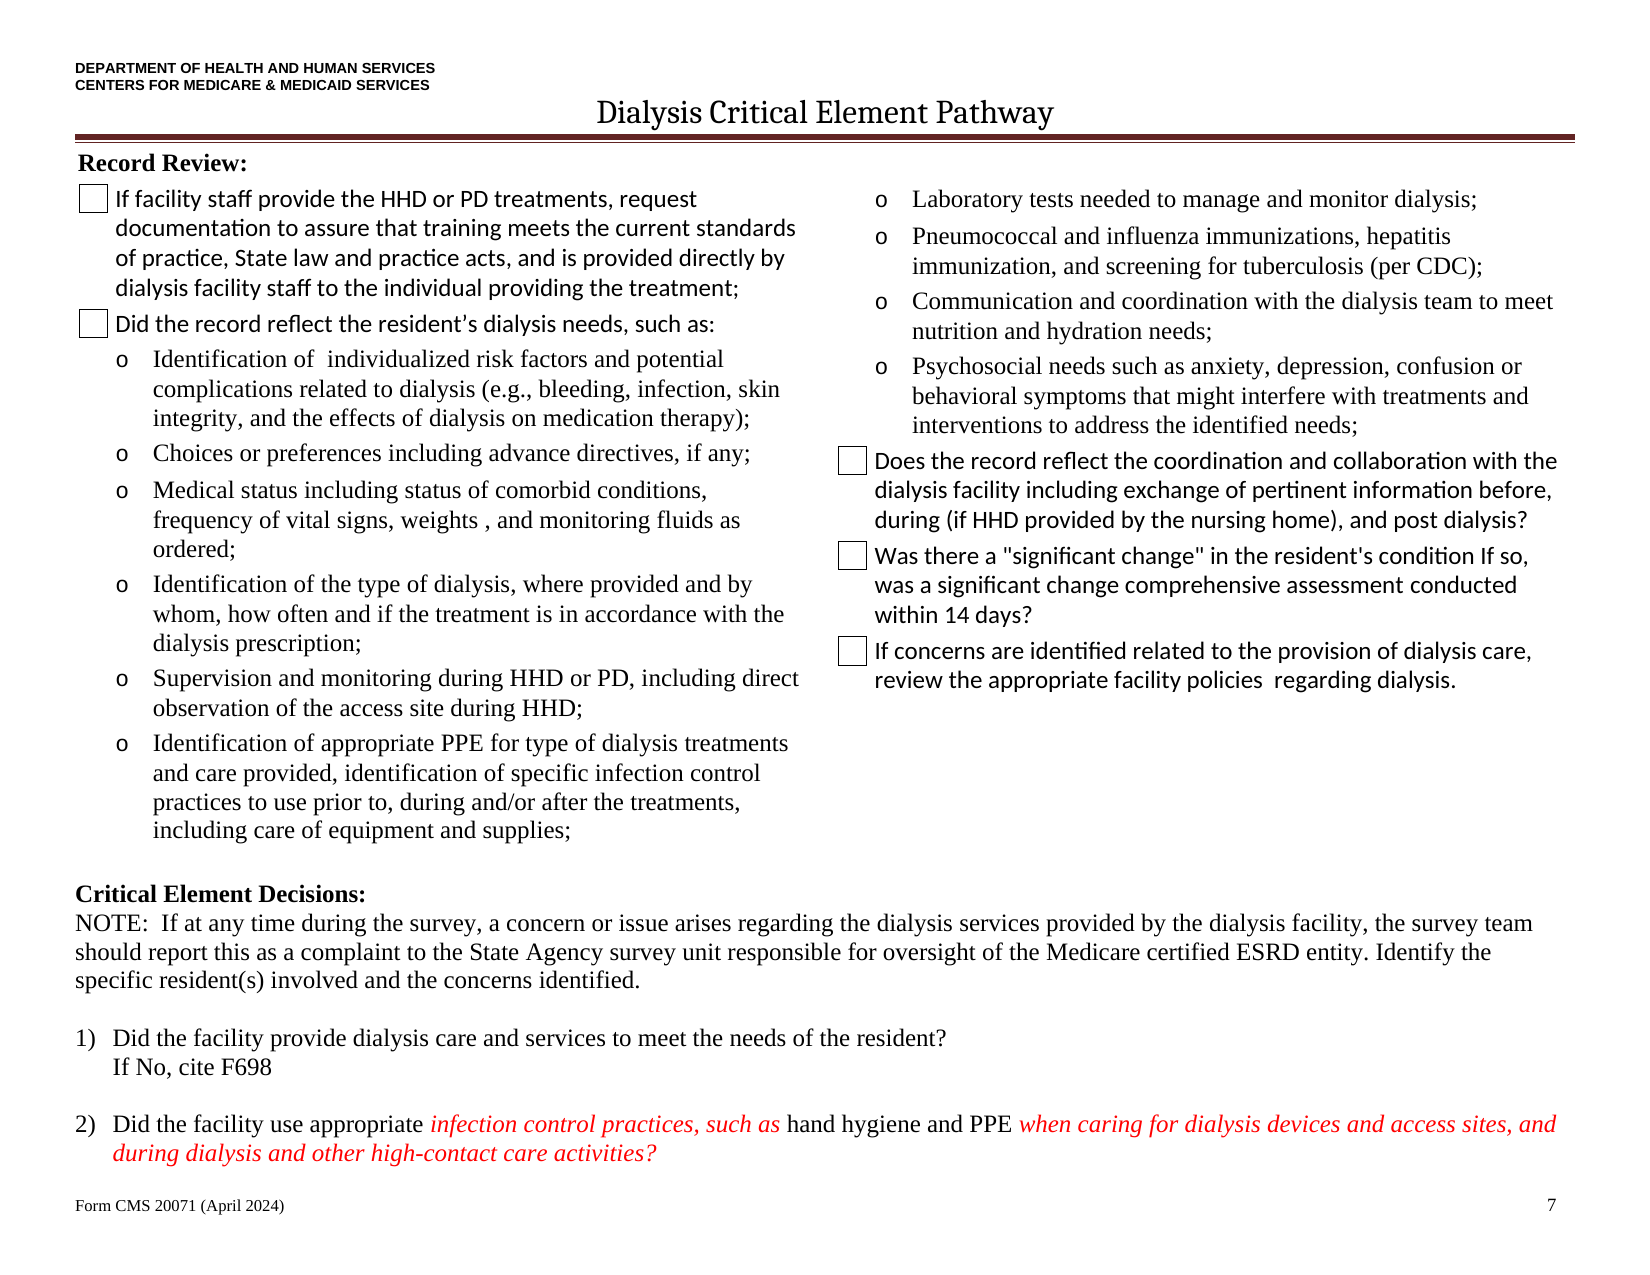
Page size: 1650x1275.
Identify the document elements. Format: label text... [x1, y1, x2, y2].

text Critical Element Decisions: [75, 879, 1575, 908]
list Did the facility provide dialysis care and services to meet the needs of the resident? [75, 1023, 1575, 1052]
text NOTE: If at any time during the survey, a concern or issue arises regarding the dialysis services provided by the dialysis facility, the survey team should report this as a complaint to the State Agency survey unit responsible for oversight of the Medicare certified ESRD entity. Identify the specific resident(s) involved and the concerns identified. [75, 908, 1575, 994]
table_header Record Review: If facility staff provide the HHD or PD treatments, request documentation to assure that training meets the current standards of practice, State law and practice acts, and is provided directly by dialysis facility staff to the individual providing the treatment; Did the record reflect the resident’s dialysis needs, such as: Identification of individualized risk factors and potential complications related to dialysis (e.g., bleeding, infection, skin integrity, and the effects of dialysis on medication therapy); Choices or preferences including advance directives, if any; Medical status including status of comorbid conditions, frequency of vital signs, weights , and monitoring fluids as ordered; Identification of the type of dialysis, where provided and by whom, how often and if the treatment is in accordance with the dialysis prescription; Supervision and monitoring during HHD or PD, including direct observation of the access site during HHD; Identification of appropriate PPE for type of dialysis treatments and care provided, identification of specific infection control practices to use prior to, during and/or after the treatments, including care of equipment and supplies; [66, 143, 825, 879]
text If No, cite F698 [112, 1052, 1575, 1081]
list Did the facility use appropriate infection control practices, such as hand hygiene and PPE when caring for dialysis devices and access sites, and during dialysis and other high-contact care activities? [75, 1109, 1575, 1167]
table_header Laboratory tests needed to manage and monitor dialysis; Pneumococcal and influenza immunizations, hepatitis immunization, and screening for tuberculosis (per CDC); Communication and coordination with the dialysis team to meet nutrition and hydration needs; Psychosocial needs such as anxiety, depression, confusion or behavioral symptoms that might interfere with treatments and interventions to address the identified needs; Does the record reflect the coordination and collaboration with the dialysis facility including exchange of pertinent information before, during (if HHD provided by the nursing home), and post dialysis? Was there a "significant change" in the resident's condition If so, was a significant change comprehensive assessment conducted within 14 days? If concerns are identified related to the provision of dialysis care, review the appropriate facility policies regarding dialysis. [825, 143, 1575, 879]
